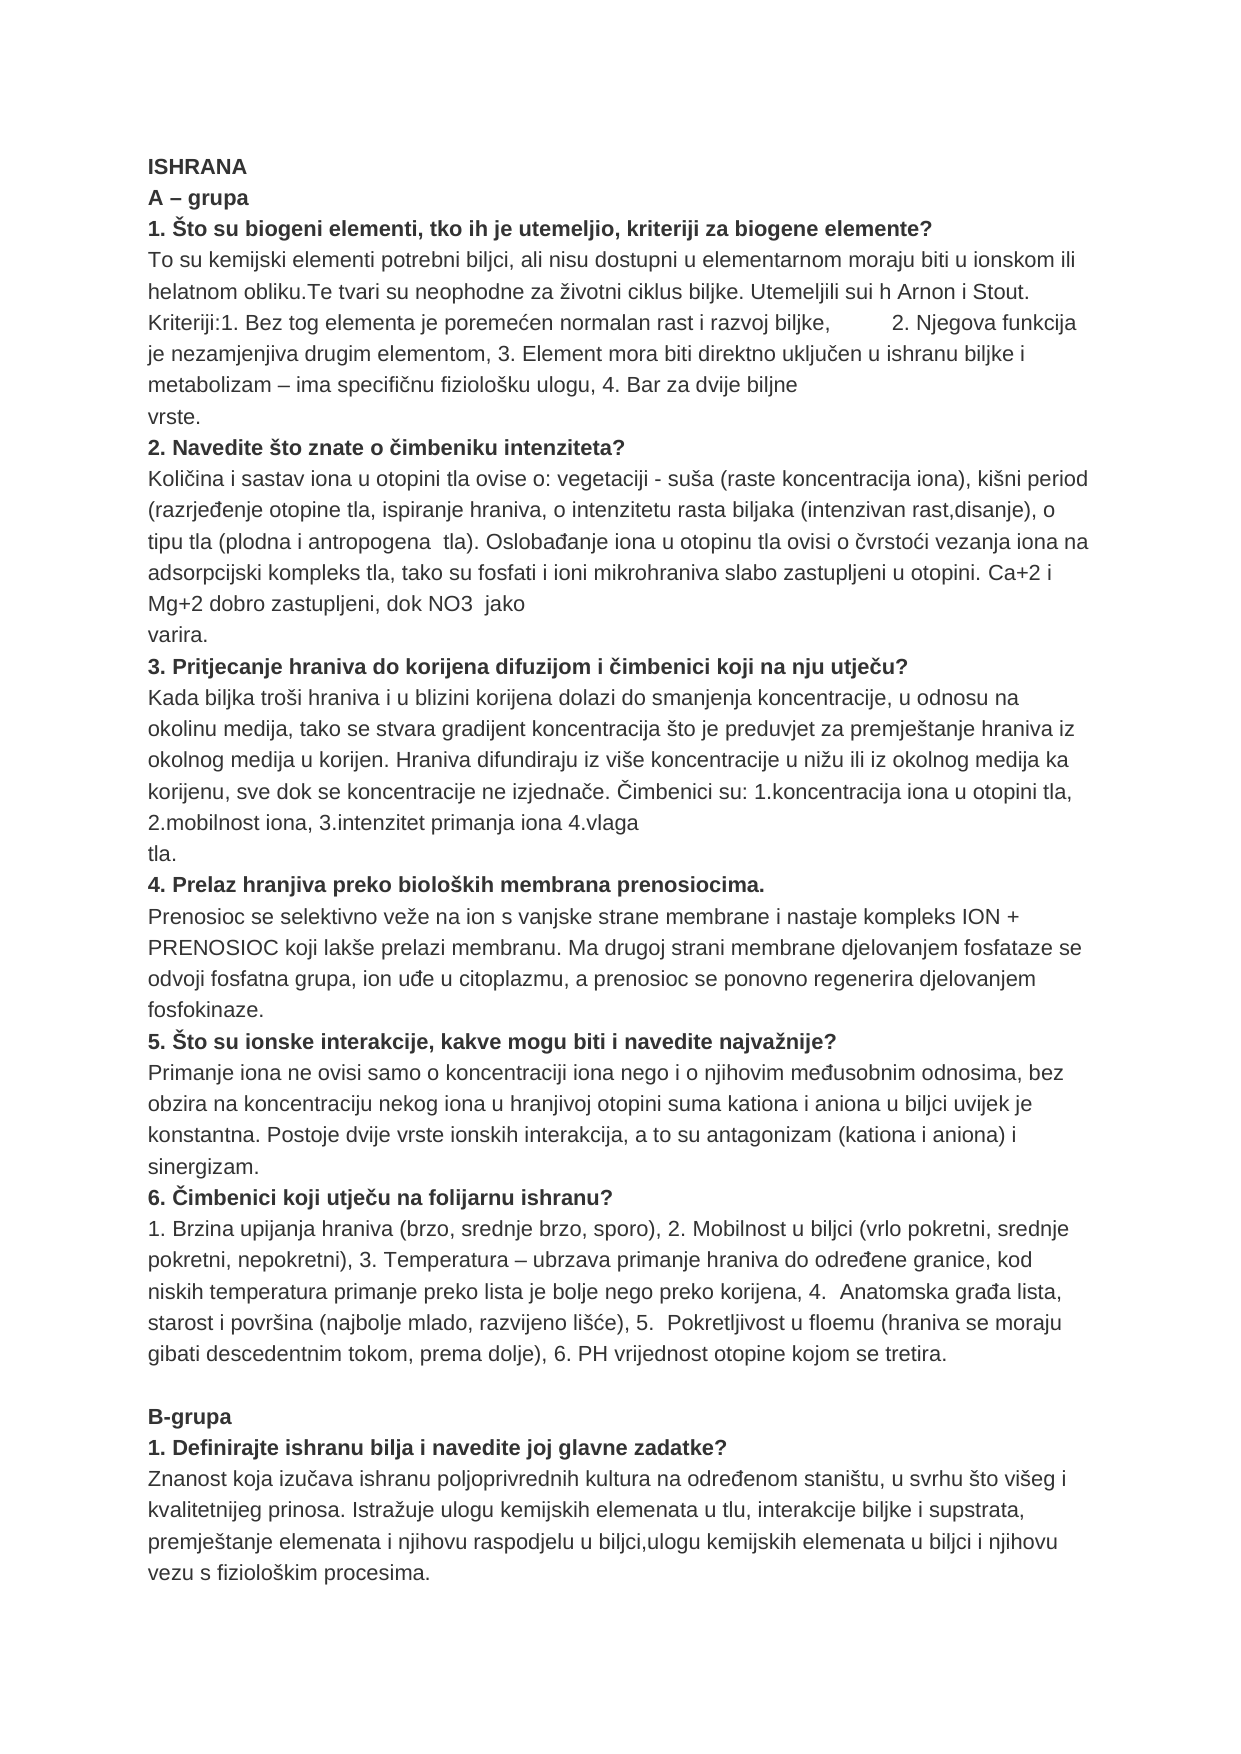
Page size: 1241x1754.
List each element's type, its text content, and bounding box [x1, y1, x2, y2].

text To su kemijski elementi potrebni biljci, ali nisu dostupni u elementarnom moraju biti u ionskom ili helatnom obliku.Te tvari su neophodne za životni ciklus biljke. Utemeljili sui h Arnon i Stout. Kriteriji:1. Bez tog elementa je poremećen normalan rast i razvoj biljke, 2. Njegova funkcija je nezamjenjiva drugim elementom, 3. Element mora biti direktno uključen u ishranu biljke i metabolizam – ima specifičnu fiziološku ulogu, 4. Bar za dvije biljne vrste. [148, 241, 1093, 429]
text 5. Što su ionske interakcije, kakve mogu biti i navedite najvažnije? [148, 1023, 1093, 1054]
text 1. Definirajte ishranu bilja i navedite joj glavne zadatke? [148, 1429, 1093, 1460]
text 2. Navedite što znate o čimbeniku intenziteta? [148, 429, 1093, 460]
text A – grupa [148, 179, 1093, 210]
text Znanost koja izučava ishranu poljoprivrednih kultura na određenom staništu, u svrhu što višeg i kvalitetnijeg prinosa. Istražuje ulogu kemijskih elemenata u tlu, interakcije biljke i supstrata, premještanje elemenata i njihovu raspodjelu u biljci,ulogu kemijskih elemenata u biljci i njihovu vezu s fiziološkim procesima. [148, 1460, 1093, 1585]
text Količina i sastav iona u otopini tla ovise o: vegetaciji - suša (raste koncentracija iona), kišni period (razrjeđenje otopine tla, ispiranje hraniva, o intenzitetu rasta biljaka (intenzivan rast,disanje), o tipu tla (plodna i antropogena tla). Oslobađanje iona u otopinu tla ovisi o čvrstoći vezanja iona na adsorpcijski kompleks tla, tako su fosfati i ioni mikrohraniva slabo zastupljeni u otopini. Ca+2 i Mg+2 dobro zastupljeni, dok NO3 jako varira. [148, 460, 1093, 648]
text ISHRANA [148, 148, 1093, 179]
text 6. Čimbenici koji utječu na folijarnu ishranu? [148, 1179, 1093, 1210]
text Primanje iona ne ovisi samo o koncentraciji iona nego i o njihovim međusobnim odnosima, bez obzira na koncentraciju nekog iona u hranjivoj otopini suma kationa i aniona u biljci uvijek je konstantna. Postoje dvije vrste ionskih interakcija, a to su antagonizam (kationa i aniona) i sinergizam. [148, 1054, 1093, 1179]
text B-grupa [148, 1398, 1093, 1429]
text Kada biljka troši hraniva i u blizini korijena dolazi do smanjenja koncentracije, u odnosu na okolinu medija, tako se stvara gradijent koncentracija što je preduvjet za premještanje hraniva iz okolnog medija u korijen. Hraniva difundiraju iz više koncentracije u nižu ili iz okolnog medija ka korijenu, sve dok se koncentracije ne izjednače. Čimbenici su: 1.koncentracija iona u otopini tla, 2.mobilnost iona, 3.intenzitet primanja iona 4.vlaga tla. [148, 679, 1093, 866]
text 4. Prelaz hranjiva preko bioloških membrana prenosiocima. [148, 866, 1093, 898]
text Prenosioc se selektivno veže na ion s vanjske strane membrane i nastaje kompleks ION + PRENOSIOC koji lakše prelazi membranu. Ma drugoj strani membrane djelovanjem fosfataze se odvoji fosfatna grupa, ion uđe u citoplazmu, a prenosioc se ponovno regenerira djelovanjem fosfokinaze. [148, 898, 1093, 1023]
text 1. Brzina upijanja hraniva (brzo, srednje brzo, sporo), 2. Mobilnost u biljci (vrlo pokretni, srednje pokretni, nepokretni), 3. Temperatura – ubrzava primanje hraniva do određene granice, kod niskih temperatura primanje preko lista je bolje nego preko korijena, 4. Anatomska građa lista, starost i površina (najbolje mlado, razvijeno lišće), 5. Pokretljivost u floemu (hraniva se moraju gibati descedentnim tokom, prema dolje), 6. PH vrijednost otopine kojom se tretira. [148, 1210, 1093, 1366]
text 3. Pritjecanje hraniva do korijena difuzijom i čimbenici koji na nju utječu? [148, 648, 1093, 679]
text 1. Što su biogeni elementi, tko ih je utemeljio, kriteriji za biogene elemente? [148, 210, 1093, 241]
